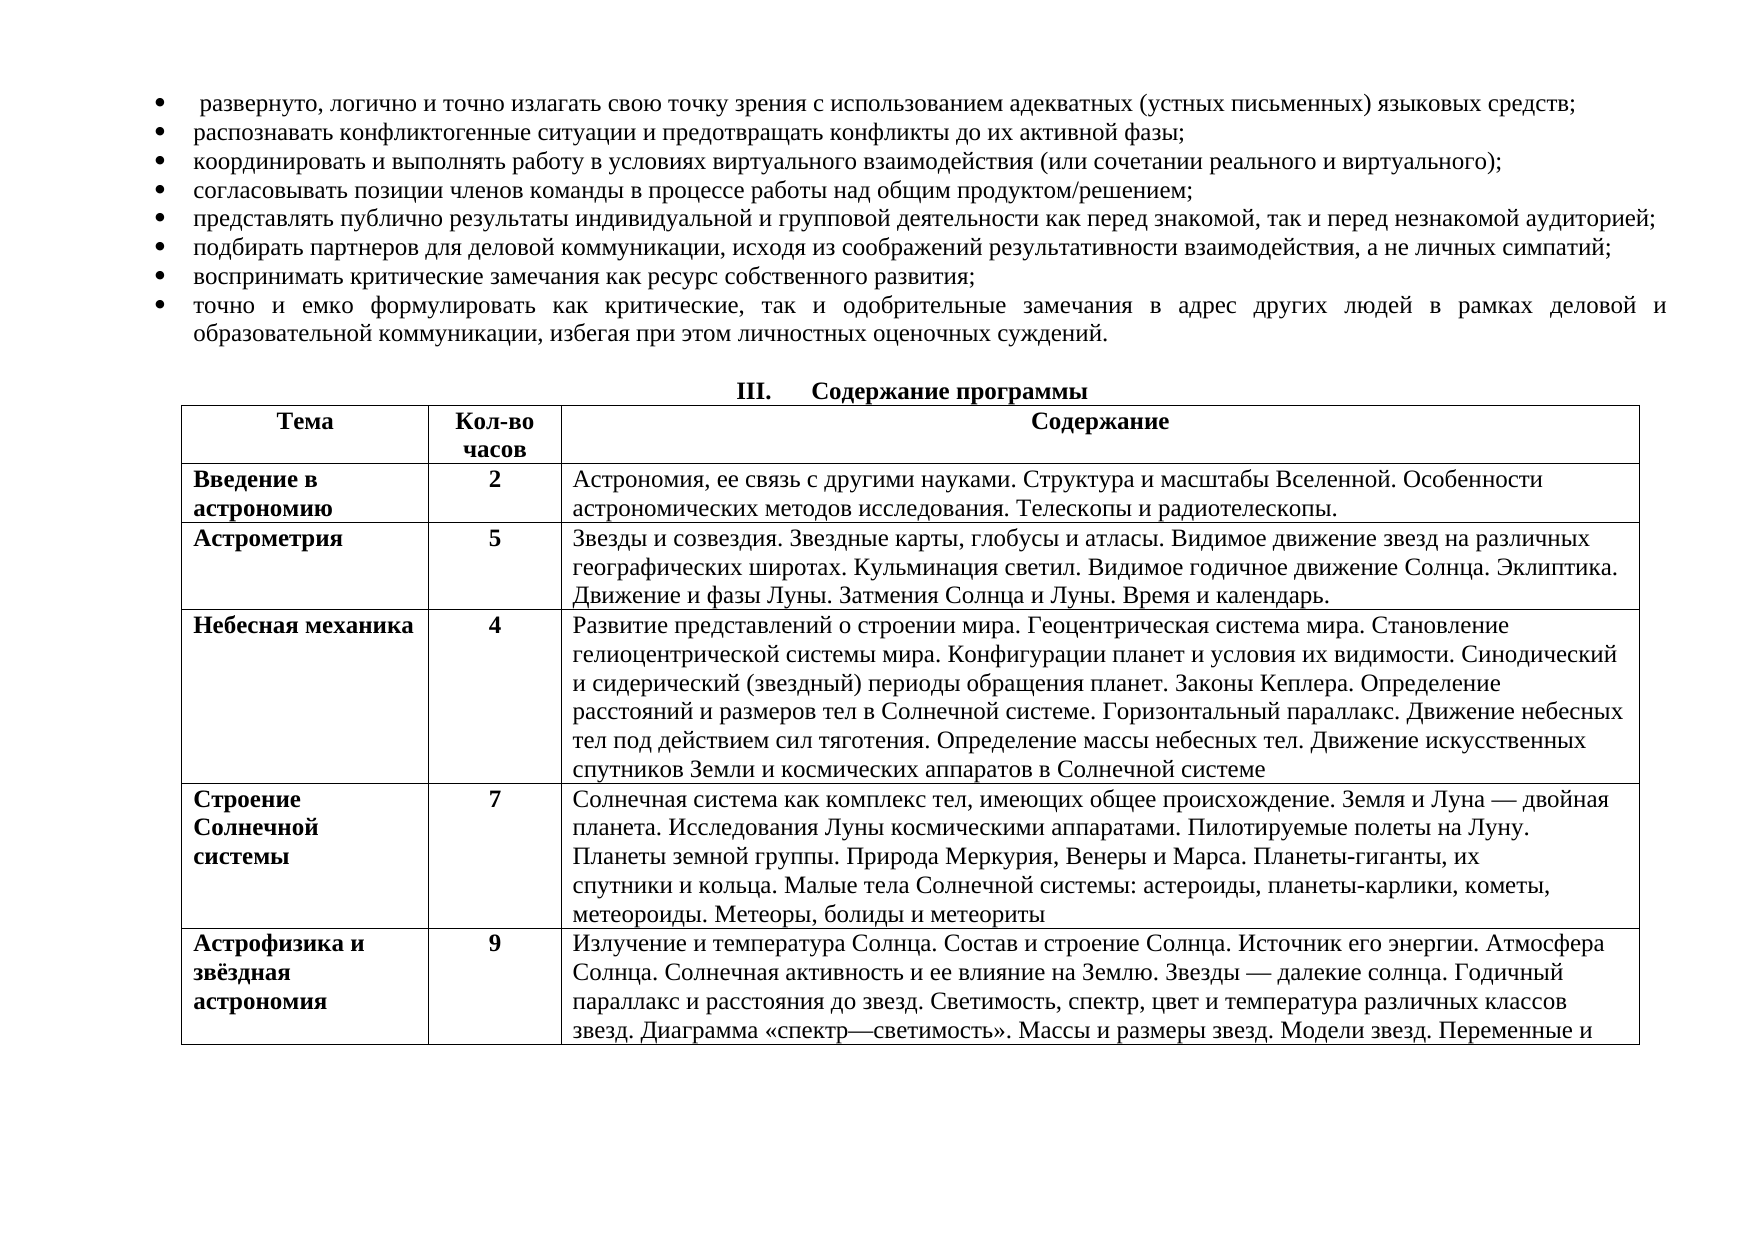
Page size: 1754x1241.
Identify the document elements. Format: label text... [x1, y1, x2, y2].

list подбирать партнеров для деловой коммуникации, исходя из соображений результативности взаимодействия, а не личных симпатий; [156, 232, 1668, 261]
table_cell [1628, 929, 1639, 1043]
table_cell Строение Солнечной системы [182, 784, 428, 927]
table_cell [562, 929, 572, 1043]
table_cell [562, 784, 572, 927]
table_cell 4 [429, 610, 561, 783]
list представлять публично результаты индивидуальной и групповой деятельности как перед знакомой, так и перед незнакомой аудиторией; [156, 203, 1668, 232]
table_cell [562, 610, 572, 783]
table_cell 5 [429, 523, 561, 609]
table_cell Звезды и созвездия. Звездные карты, глобусы и атласы. Видимое движение звезд на различных географических широтах. Кульминация светил. Видимое годичное движение Солнца. Эклиптика. Движение и фазы Луны. Затмения Солнца и Луны. Время и календарь. [562, 523, 1639, 609]
table_cell 2 [429, 464, 561, 522]
list точно и емко формулировать как критические, так и одобрительные замечания в адрес других людей в рамках деловой и образовательной коммуникации, избегая при этом личностных оценочных суждений. [156, 290, 1668, 347]
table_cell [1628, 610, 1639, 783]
list Содержание программы [156, 376, 1668, 405]
table_cell Введение в астрономию [182, 464, 428, 522]
list координировать и выполнять работу в условиях виртуального взаимодействия (или сочетании реального и виртуального); [156, 146, 1668, 175]
table_header Содержание [562, 406, 1639, 463]
table_cell 9 [429, 929, 561, 1043]
table_cell Астрономия, ее связь с другими науками. Структура и масштабы Вселенной. Особенности астрономических методов исследования. Телескопы и радиотелескопы. [562, 464, 1639, 522]
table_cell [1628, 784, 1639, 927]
table_cell Небесная механика [182, 610, 428, 783]
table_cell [182, 929, 428, 1043]
table_header Кол-во часов [429, 406, 561, 463]
list воспринимать критические замечания как ресурс собственного развития; [156, 261, 1668, 290]
list распознавать конфликтогенные ситуации и предотвращать конфликты до их активной фазы; [156, 117, 1668, 146]
list согласовывать позиции членов команды в процессе работы над общим продуктом/решением; [156, 175, 1668, 203]
table_cell 7 [429, 784, 561, 927]
table_cell Астрометрия [182, 523, 428, 609]
table_header Тема [182, 406, 428, 463]
list развернуто, логично и точно излагать свою точку зрения с использованием адекватных (устных письменных) языковых средств; [156, 88, 1668, 117]
